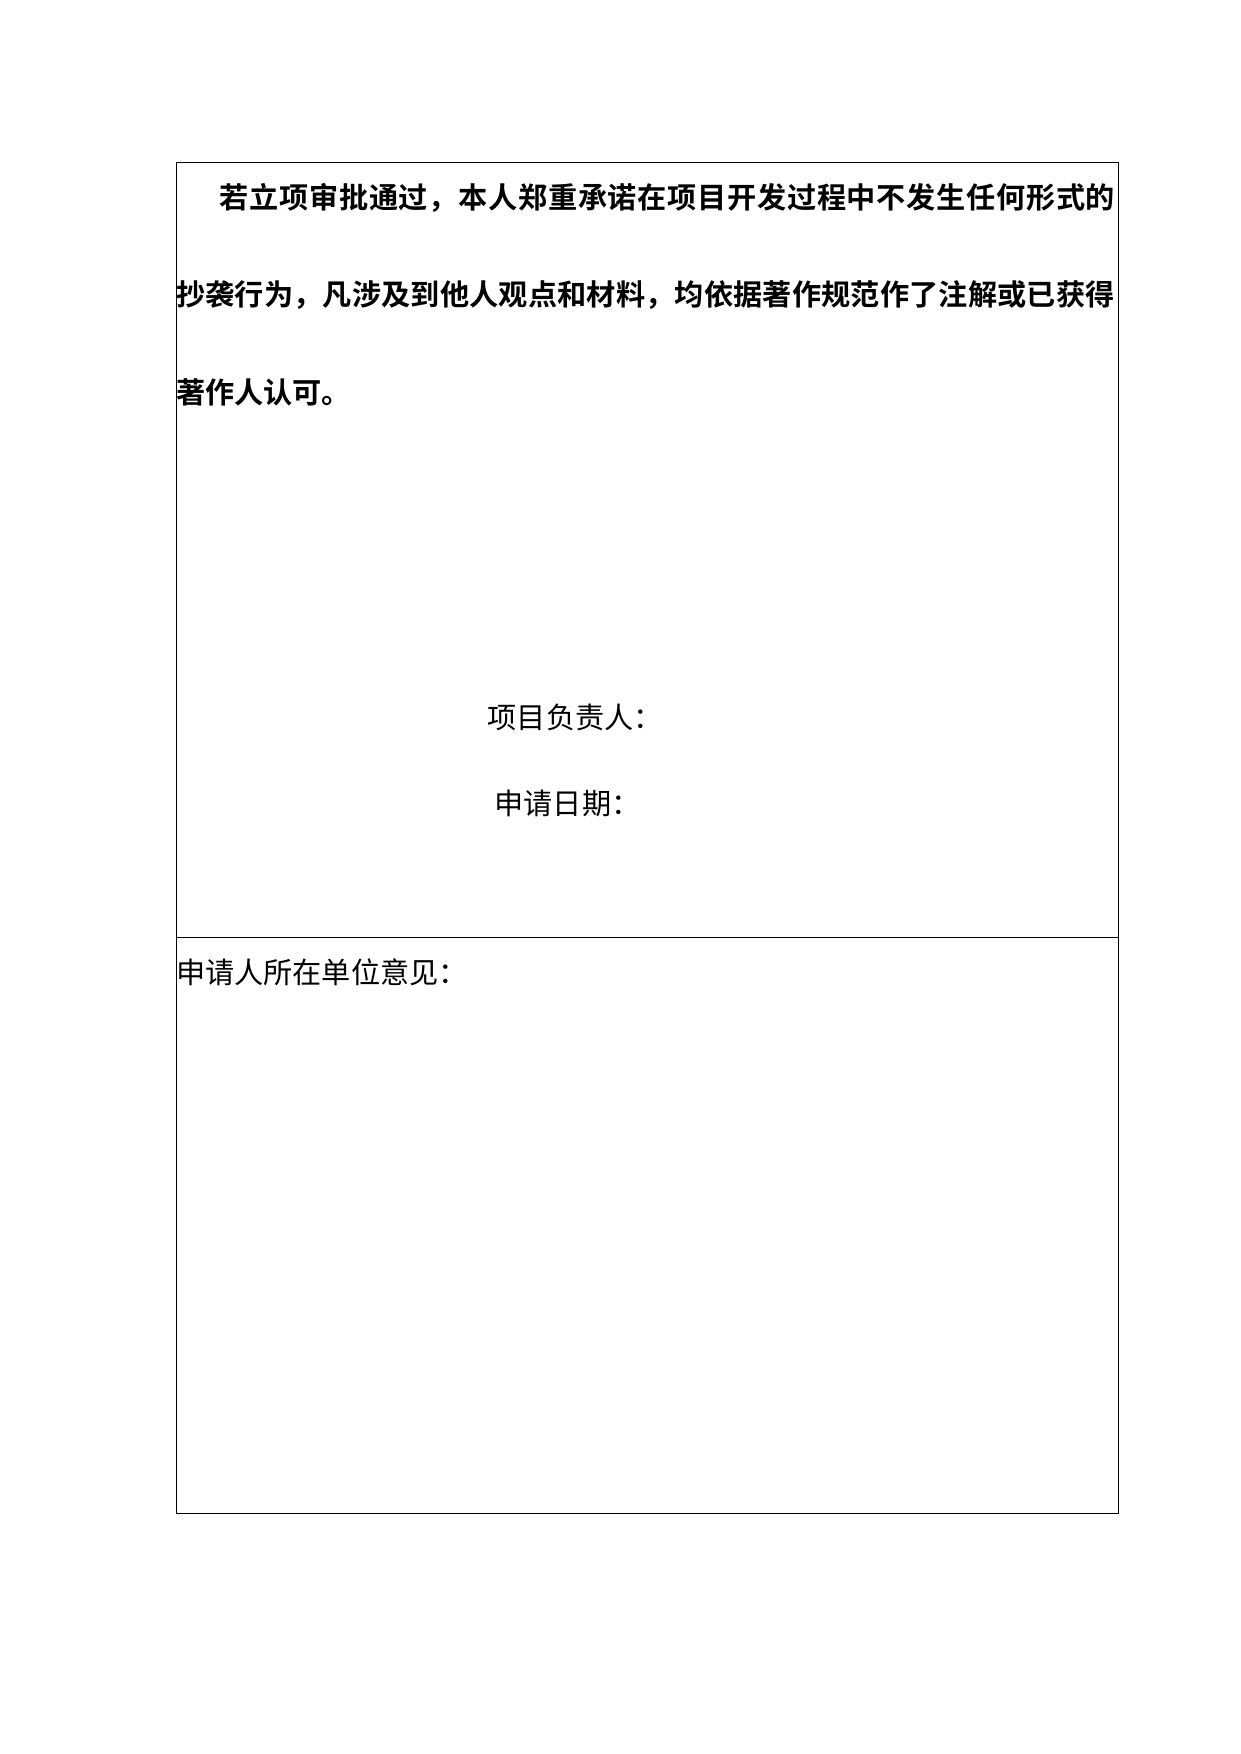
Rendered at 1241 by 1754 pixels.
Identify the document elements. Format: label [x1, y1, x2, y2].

table_cell [177, 938, 1118, 1513]
table_cell [177, 163, 1118, 937]
